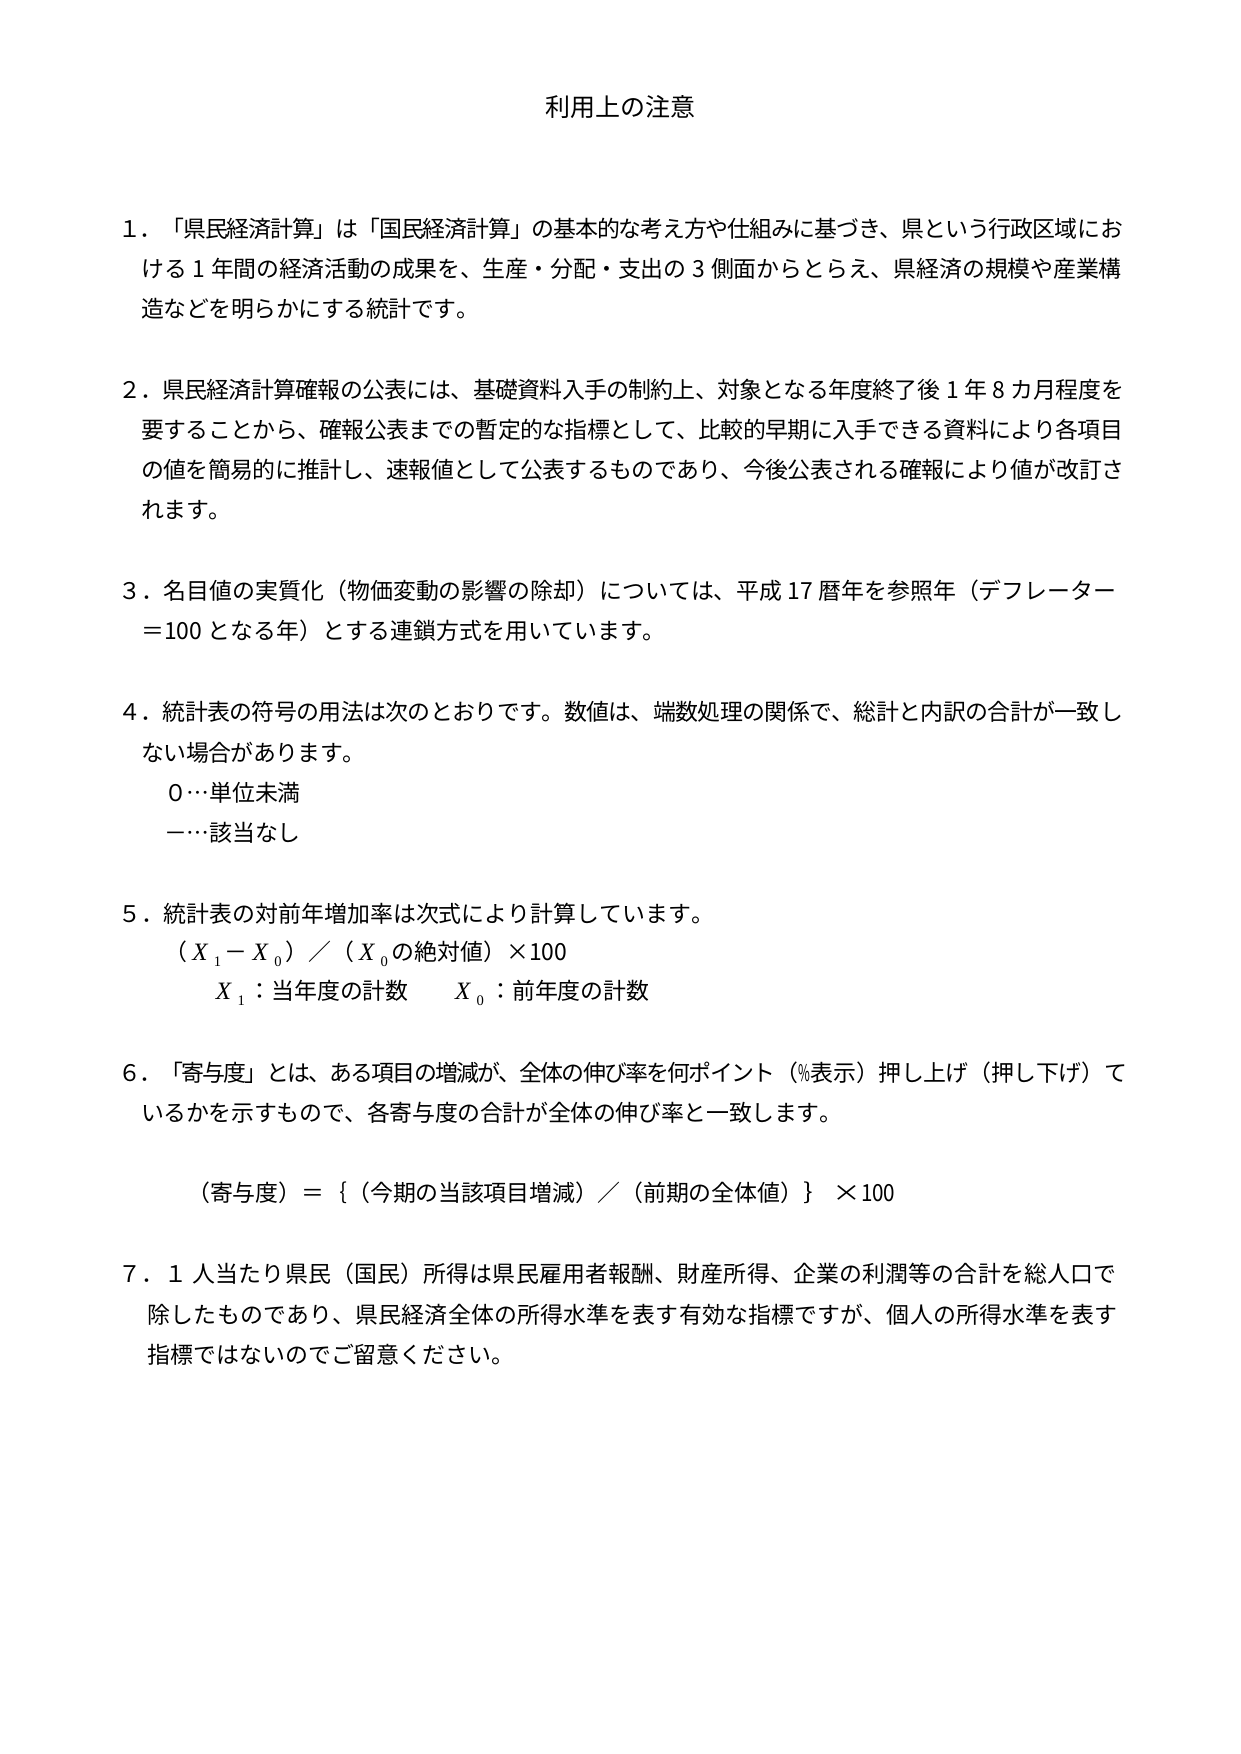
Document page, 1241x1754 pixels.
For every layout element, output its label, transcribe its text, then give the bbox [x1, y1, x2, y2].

text 利用上の注意 [119, 88, 1121, 124]
text ０…単位未満 [164, 774, 1146, 808]
text ５．統計表の対前年増加率は次式により計算しています。 [118, 896, 1146, 929]
text ６．「寄与度」とは、ある項目の増減が、全体の伸び率を何ポイント（%表示）押し上げ（押し下げ）ているかを示すもので、各寄与度の合計が全体の伸び率と一致します。 [118, 1054, 1134, 1128]
text ３．名目値の実質化（物価変動の影響の除却）については、平成 17 暦年を参照年（デフレーター [118, 573, 1146, 606]
text （寄与度）＝｛（今期の当該項目増減）／（前期の全体値）｝×100 [187, 1175, 1146, 1208]
text ２．県民経済計算確報の公表には、基礎資料入手の制約上、対象となる年度終了後 1 年 8 カ月程度を要することから、確報公表までの暫定的な指標として、比較的早期に入手できる資料により各項目の値を簡易的に推計し、速報値として公表するものであり、今後公表される確報により値が改訂されます。 [118, 372, 1124, 526]
text ７．１ 人当たり県民（国民）所得は県民雇用者報酬、財産所得、企業の利潤等の合計を総人口で除したものであり、県民経済全体の所得水準を表す有効な指標ですが、個人の所得水準を表す指標ではないのでご留意ください。 [118, 1256, 1119, 1370]
text （ X 1 － X 0 ）／（ X 0 の絶対値）×100 [164, 934, 1146, 969]
text X 1 ：当年度の計数 X 0 ：前年度の計数 [216, 973, 1146, 1009]
text ４．統計表の符号の用法は次のとおりです。数値は、端数処理の関係で、総計と内訳の合計が一致しない場合があります。 [118, 694, 1123, 768]
text －…該当なし [164, 814, 1146, 848]
text １．「県民経済計算」は「国民経済計算」の基本的な考え方や仕組みに基づき、県という行政区域における 1 年間の経済活動の成果を、生産・分配・支出の 3 側面からとらえ、県経済の規模や産業構造などを明らかにする統計です。 [118, 211, 1123, 324]
text ＝100 となる年）とする連鎖方式を用いています。 [141, 613, 1146, 646]
